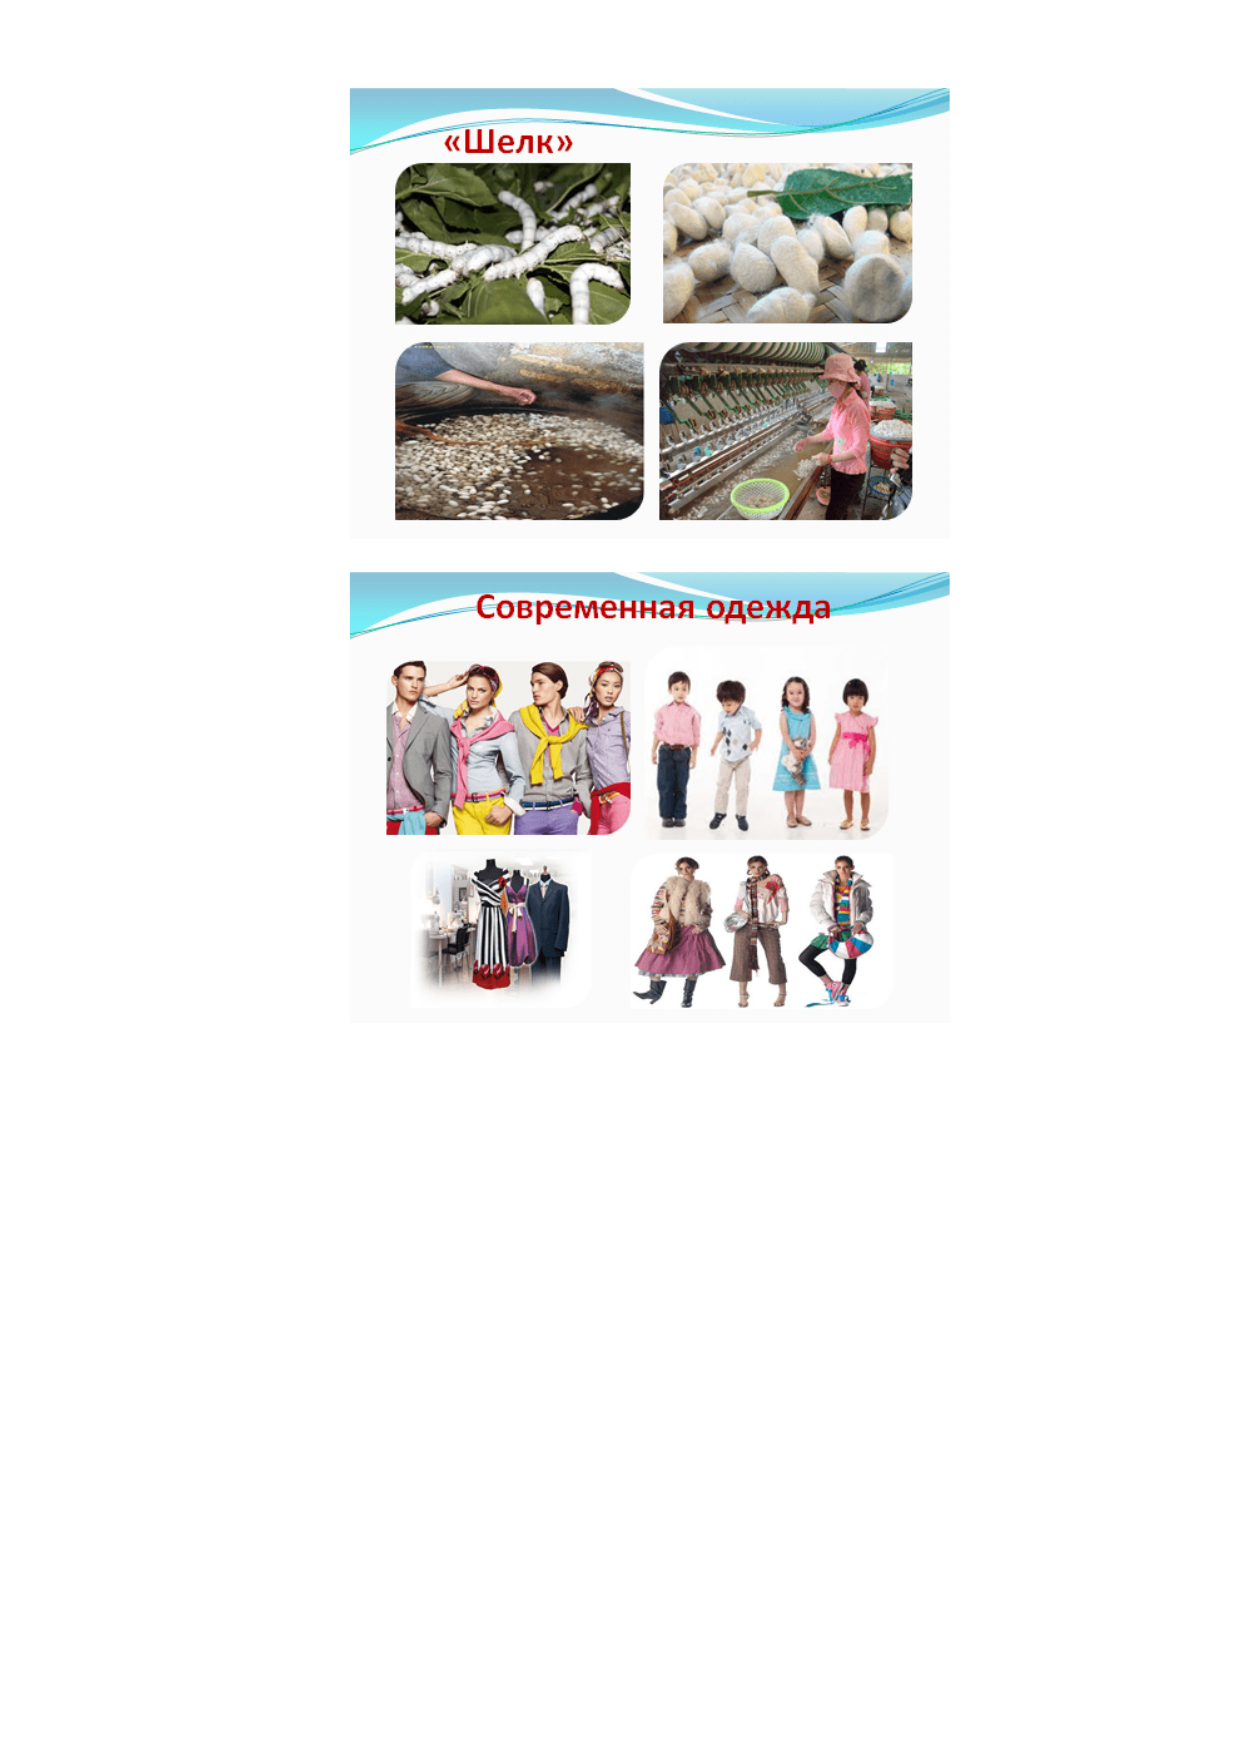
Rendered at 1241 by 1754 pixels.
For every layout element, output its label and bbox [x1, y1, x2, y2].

picture [349, 572, 950, 1023]
picture [349, 88, 950, 539]
